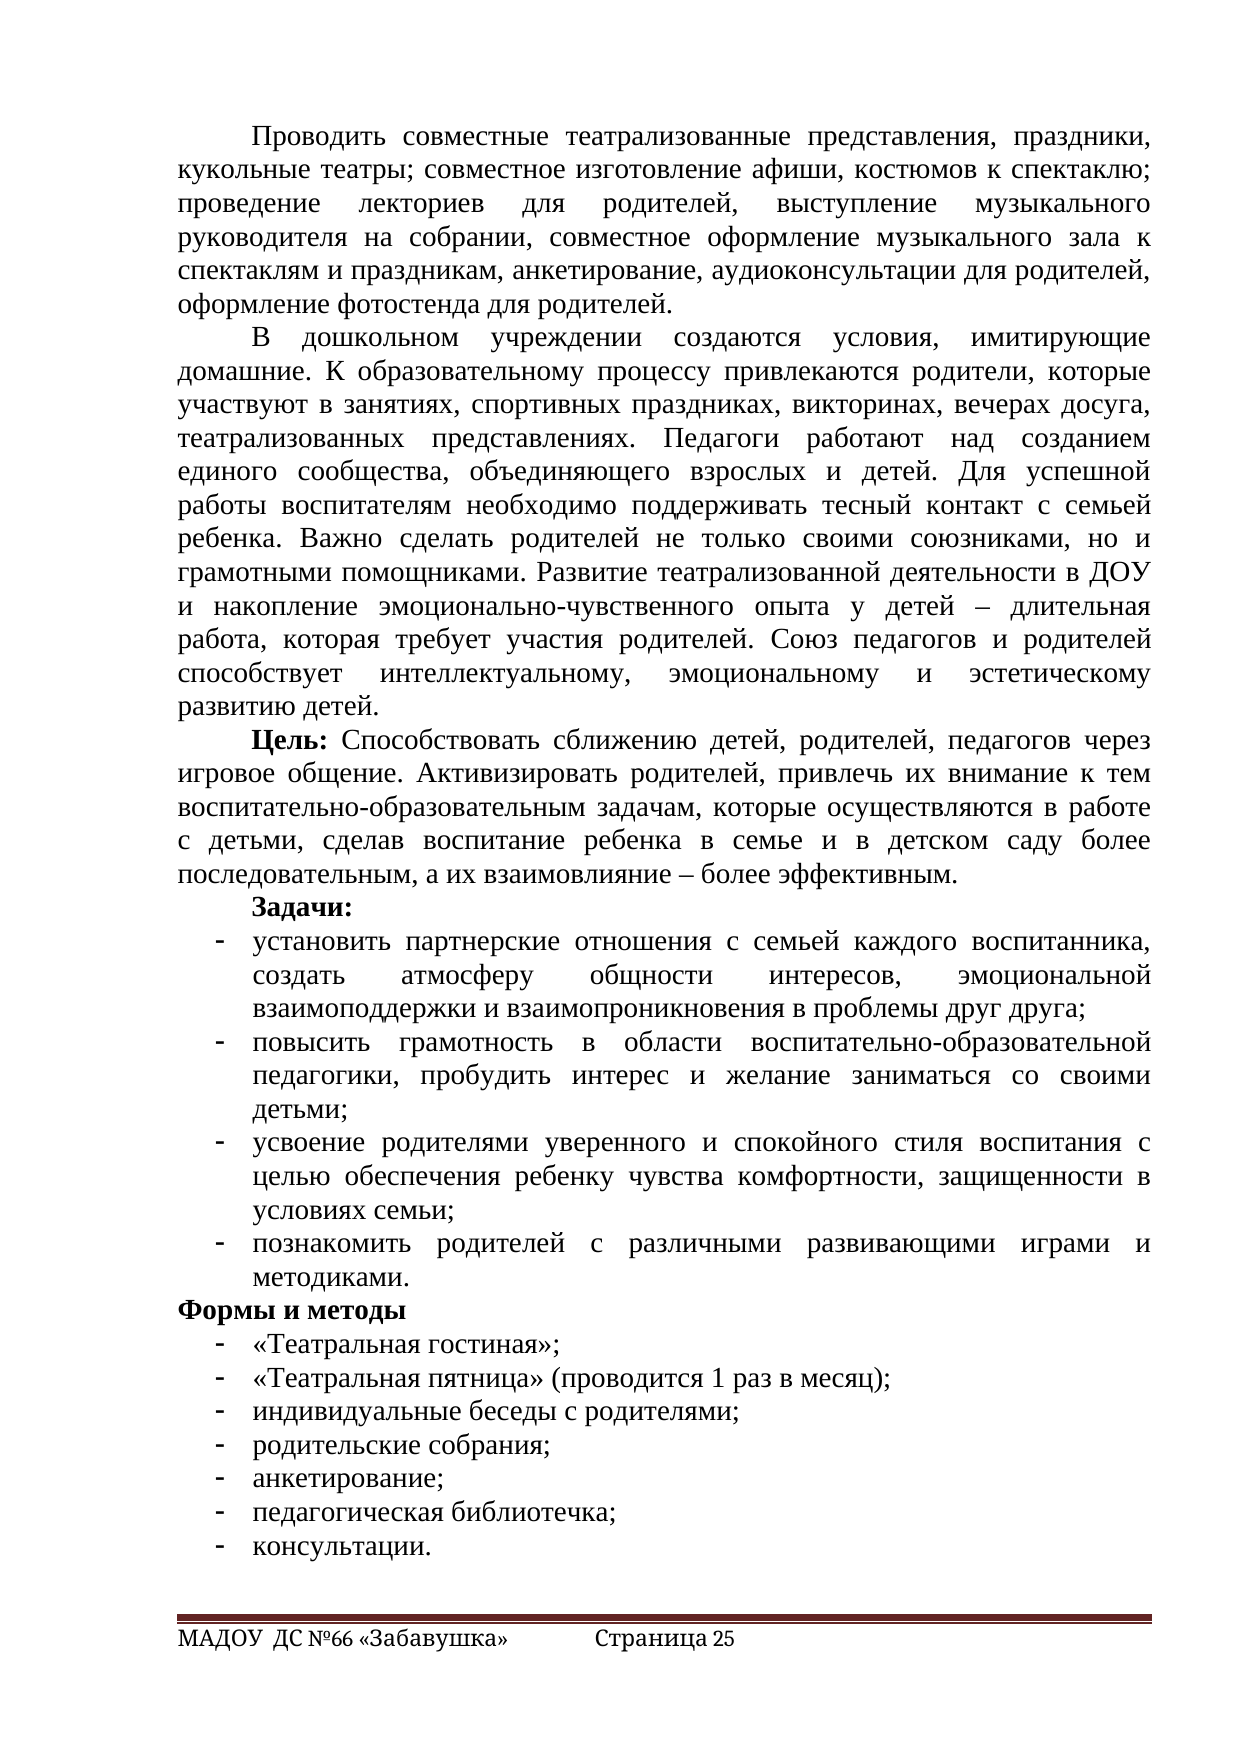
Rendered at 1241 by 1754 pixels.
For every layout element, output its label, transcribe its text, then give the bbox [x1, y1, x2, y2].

subtitle установить партнерские отношения с семьей каждого воспитанника, создать атмосферу общности интересов, эмоциональной взаимоподдержки и взаимопроникновения в проблемы друг друга; [215, 923, 1152, 1024]
subtitle Задачи: [177, 889, 1152, 923]
subtitle Формы и методы [177, 1292, 1152, 1326]
text Проводить совместные театрализованные представления, праздники, кукольные театры; совместное изготовление афиши, костюмов к спектаклю; проведение лекториев для родителей, выступление музыкального руководителя на собрании, совместное оформление музыкального зала к спектаклям и праздникам, анкетирование, аудиоконсультации для родителей, оформление фотостенда для родителей. [177, 118, 1152, 319]
subtitle анкетирование; [215, 1461, 1152, 1494]
subtitle познакомить родителей с различными развивающими играми и методиками. [215, 1225, 1152, 1292]
subtitle индивидуальные беседы с родителями; [215, 1393, 1152, 1427]
subtitle консультации. [215, 1528, 1152, 1562]
subtitle В дошкольном учреждении создаются условия, имитирующие домашние. К образовательному процессу привлекаются родители, которые участвуют в занятиях, спортивных праздниках, викторинах, вечерах досуга, театрализованных представлениях. Педагоги работают над созданием единого сообщества, объединяющего взрослых и детей. Для успешной работы воспитателям необходимо поддерживать тесный контакт с семьей ребенка. Важно сделать родителей не только своими союзниками, но и грамотными помощниками. Развитие театрализованной деятельности в ДОУ и накопление эмоционально-чувственного опыта у детей – длительная работа, которая требует участия родителей. Союз педагогов и родителей способствует интеллектуальному, эмоциональному и эстетическому развитию детей. [177, 319, 1152, 722]
subtitle родительские собрания; [215, 1427, 1152, 1461]
subtitle «Театральная гостиная»; [215, 1326, 1152, 1360]
subtitle повысить грамотность в области воспитательно-образовательной педагогики, пробудить интерес и желание заниматься со своими детьми; [215, 1024, 1152, 1124]
subtitle «Театральная пятница» (проводится 1 раз в месяц); [215, 1360, 1152, 1393]
subtitle педагогическая библиотечка; [215, 1494, 1152, 1528]
subtitle Цель: Способствовать сближению детей, родителей, педагогов через игровое общение. Активизировать родителей, привлечь их внимание к тем воспитательно-образовательным задачам, которые осуществляются в работе с детьми, сделав воспитание ребенка в семье и в детском саду более последовательным, а их взаимовлияние – более эффективным. [177, 722, 1152, 889]
subtitle усвоение родителями уверенного и спокойного стиля воспитания с целью обеспечения ребенку чувства комфортности, защищенности в условиях семьи; [215, 1124, 1152, 1225]
